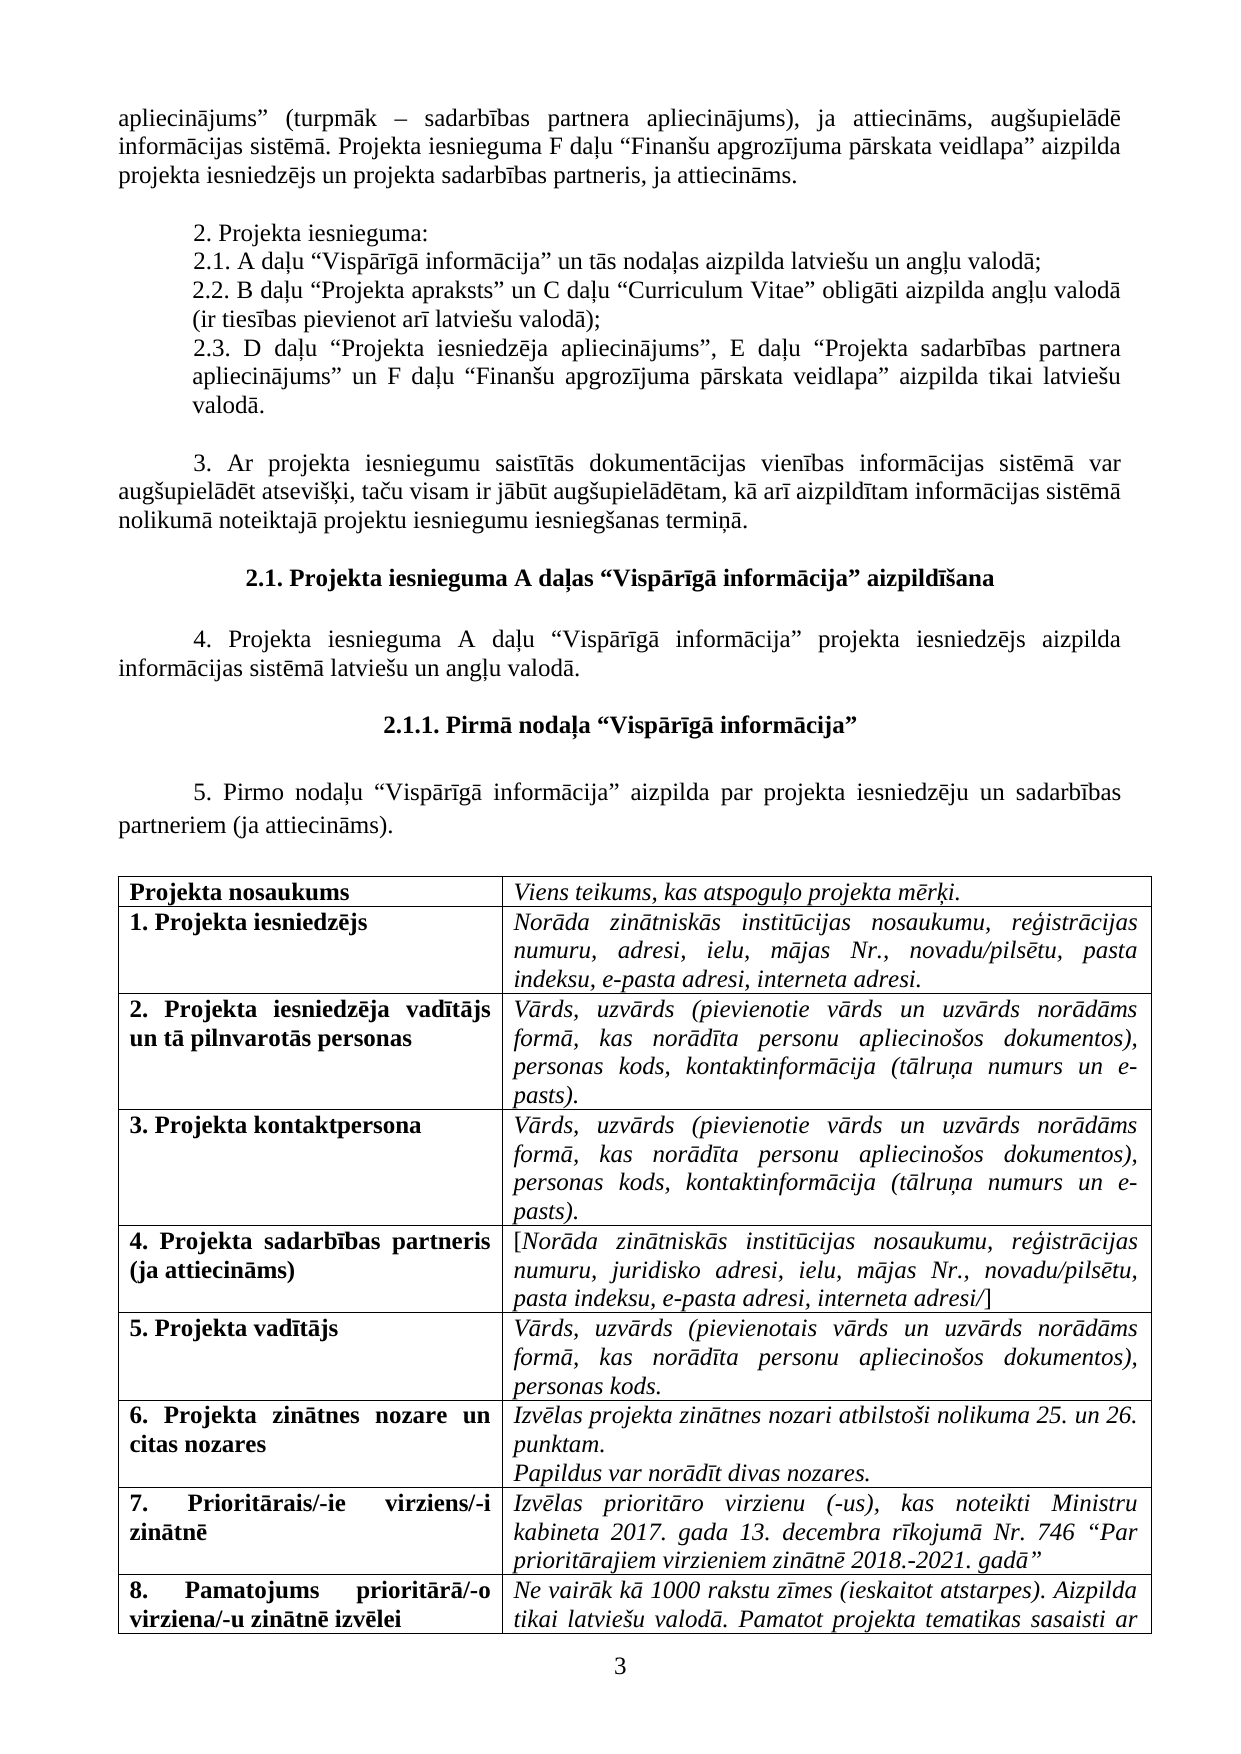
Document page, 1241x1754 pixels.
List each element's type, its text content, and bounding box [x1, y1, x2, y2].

table_cell Vārds, uzvārds (pievienotie vārds un uzvārds norādāms formā, kas norādīta personu apliecinošos dokumentos), personas kods, kontaktinformācija (tālruņa numurs un e-pasts). [503, 1110, 1151, 1225]
subtitle 2.1.1. Pirmā nodaļa “Vispārīgā informācija” [118, 711, 1122, 739]
list 2.1. A daļu “Vispārīgā informācija” un tās nodaļas aizpilda latviešu un angļu valodā; [192, 246, 1122, 275]
table_cell 6. Projekta zinātnes nozare un citas nozares [119, 1401, 502, 1487]
table_cell Vārds, uzvārds (pievienotie vārds un uzvārds norādāms formā, kas norādīta personu apliecinošos dokumentos), personas kods, kontaktinformācija (tālruņa numurs un e-pasts). [503, 994, 1151, 1109]
table_cell 4. Projekta sadarbības partneris (ja attiecināms) [119, 1226, 502, 1312]
list 3. Ar projekta iesniegumu saistītās dokumentācijas vienības informācijas sistēmā var augšupielādēt atsevišķi, taču visam ir jābūt augšupielādētam, kā arī aizpildītam informācijas sistēmā nolikumā noteiktajā projektu iesniegumu iesniegšanas termiņā. [118, 448, 1122, 534]
list 2.3. D daļu “Projekta iesniedzēja apliecinājums”, E daļu “Projekta sadarbības partnera apliecinājums” un F daļu “Finanšu apgrozījuma pārskata veidlapa” aizpilda tikai latviešu valodā. [192, 333, 1122, 419]
table_cell 2. Projekta iesniedzēja vadītājs un tā pilnvarotās personas [119, 994, 502, 1109]
table_cell Izvēlas projekta zinātnes nozari atbilstoši nolikuma 25. un 26. punktam. Papildus var norādīt divas nozares. [503, 1401, 1151, 1487]
table_cell 1. Projekta iesniedzējs [119, 907, 502, 993]
table_cell Izvēlas prioritāro virzienu (-us), kas noteikti Ministru kabineta 2017. gada 13. decembra rīkojumā Nr. 746 “Par prioritārajiem virzieniem zinātnē 2018.-2021. gadā” [503, 1488, 1151, 1574]
table_cell Norāda zinātniskās institūcijas nosaukumu, reģistrācijas numuru, adresi, ielu, mājas Nr., novadu/pilsētu, pasta indeksu, e-pasta adresi, interneta adresi. [503, 907, 1151, 993]
list 4. Projekta iesnieguma A daļu “Vispārīgā informācija” projekta iesniedzējs aizpilda informācijas sistēmā latviešu un angļu valodā. [118, 624, 1122, 682]
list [118, 103, 1122, 189]
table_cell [119, 1575, 502, 1633]
table_header Projekta nosaukums [119, 877, 502, 906]
table_cell 5. Projekta vadītājs [119, 1313, 502, 1399]
list 2.2. B daļu “Projekta apraksts” un C daļu “Curriculum Vitae” obligāti aizpilda angļu valodā (ir tiesības pievienot arī latviešu valodā); [192, 275, 1122, 333]
table_cell [Norāda zinātniskās institūcijas nosaukumu, reģistrācijas numuru, juridisko adresi, ielu, mājas Nr., novadu/pilsētu, pasta indeksu, e-pasta adresi, interneta adresi/] [503, 1226, 1151, 1312]
table_header Viens teikums, kas atspoguļo projekta mērķi. [503, 877, 1151, 906]
subtitle 2.1. Projekta iesnieguma A daļas “Vispārīgā informācija” aizpildīšana [118, 563, 1122, 591]
table_cell 3. Projekta kontaktpersona [119, 1110, 502, 1225]
table_cell 7. Prioritārais/-ie virziens/-i zinātnē [119, 1488, 502, 1574]
list 2. Projekta iesnieguma: [118, 218, 1122, 246]
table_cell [503, 1575, 1151, 1633]
text 5. Pirmo nodaļu “Vispārīgā informācija” aizpilda par projekta iesniedzēju un sadarbības partneriem (ja attiecināms). [118, 777, 1122, 838]
table_cell Vārds, uzvārds (pievienotais vārds un uzvārds norādāms formā, kas norādīta personu apliecinošos dokumentos), personas kods. [503, 1313, 1151, 1399]
